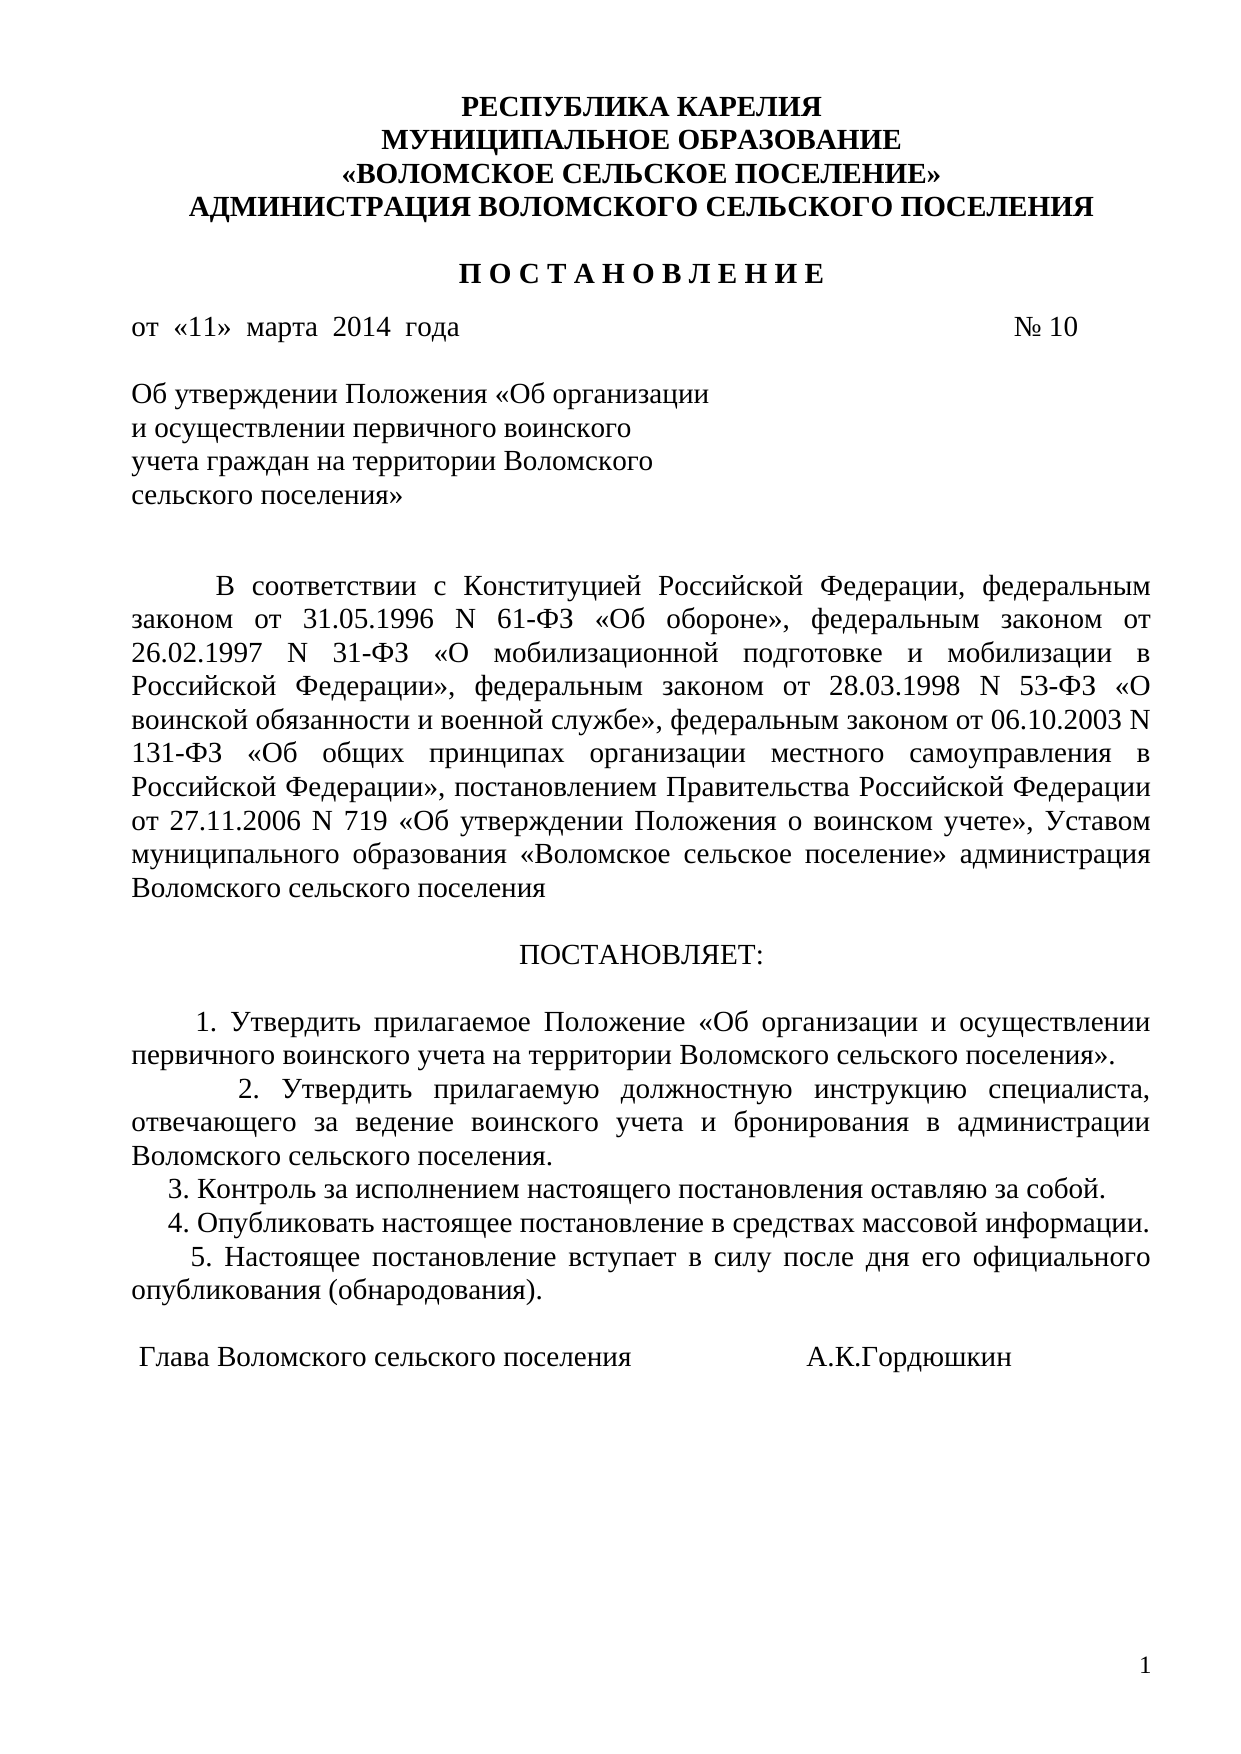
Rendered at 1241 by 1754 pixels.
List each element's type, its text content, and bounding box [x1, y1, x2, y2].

title П О С Т А Н О В Л Е Н И Е [131, 256, 1152, 290]
text 1. Утвердить прилагаемое Положение «Об организации и осуществлении первичного воинского учета на территории Воломского сельского поселения». [131, 1004, 1152, 1071]
text Об утверждении Положения «Об организации [131, 376, 1152, 410]
text В соответствии с Конституцией Российской Федерации, федеральным законом от 31.05.1996 N 61-ФЗ «Об обороне», федеральным законом от 26.02.1997 N 31-ФЗ «О мобилизационной подготовке и мобилизации в Российской Федерации», федеральным законом от 28.03.1998 N 53-ФЗ «О воинской обязанности и военной службе», федеральным законом от 06.10.2003 N 131-ФЗ «Об общих принципах организации местного самоуправления в Российской Федерации», постановлением Правительства Российской Федерации от 27.11.2006 N 719 «Об утверждении Положения о воинском учете», Уставом муниципального образования «Воломское сельское поселение» администрация Воломского сельского поселения [131, 568, 1152, 903]
text 5. Настоящее постановление вступает в силу после дня его официального опубликования (обнародования). [131, 1239, 1152, 1306]
title РЕСПУБЛИКА КАРЕЛИЯ [131, 89, 1152, 122]
text 3. Контроль за исполнением настоящего постановления оставляю за собой. [131, 1172, 1152, 1205]
text и осуществлении первичного воинского [131, 410, 1152, 443]
title МУНИЦИПАЛЬНОЕ ОБРАЗОВАНИЕ [131, 122, 1152, 156]
text сельского поселения» [131, 477, 1152, 510]
text Глава Воломского сельского поселения А.К.Гордюшкин [131, 1339, 1152, 1373]
title АДМИНИСТРАЦИЯ ВОЛОМСКОГО СЕЛЬСКОГО ПОСЕЛЕНИЯ [131, 189, 1152, 223]
title «ВОЛОМСКОЕ СЕЛЬСКОЕ ПОСЕЛЕНИЕ» [131, 156, 1152, 189]
text 4. Опубликовать настоящее постановление в средствах массовой информации. [131, 1205, 1152, 1239]
title от «11» марта 2014 года № 10 [131, 309, 1152, 343]
text учета граждан на территории Воломского [131, 443, 1152, 477]
text 2. Утвердить прилагаемую должностную инструкцию специалиста, отвечающего за ведение воинского учета и бронирования в администрации Воломского сельского поселения. [131, 1071, 1152, 1172]
text ПОСТАНОВЛЯЕТ: [131, 937, 1152, 970]
